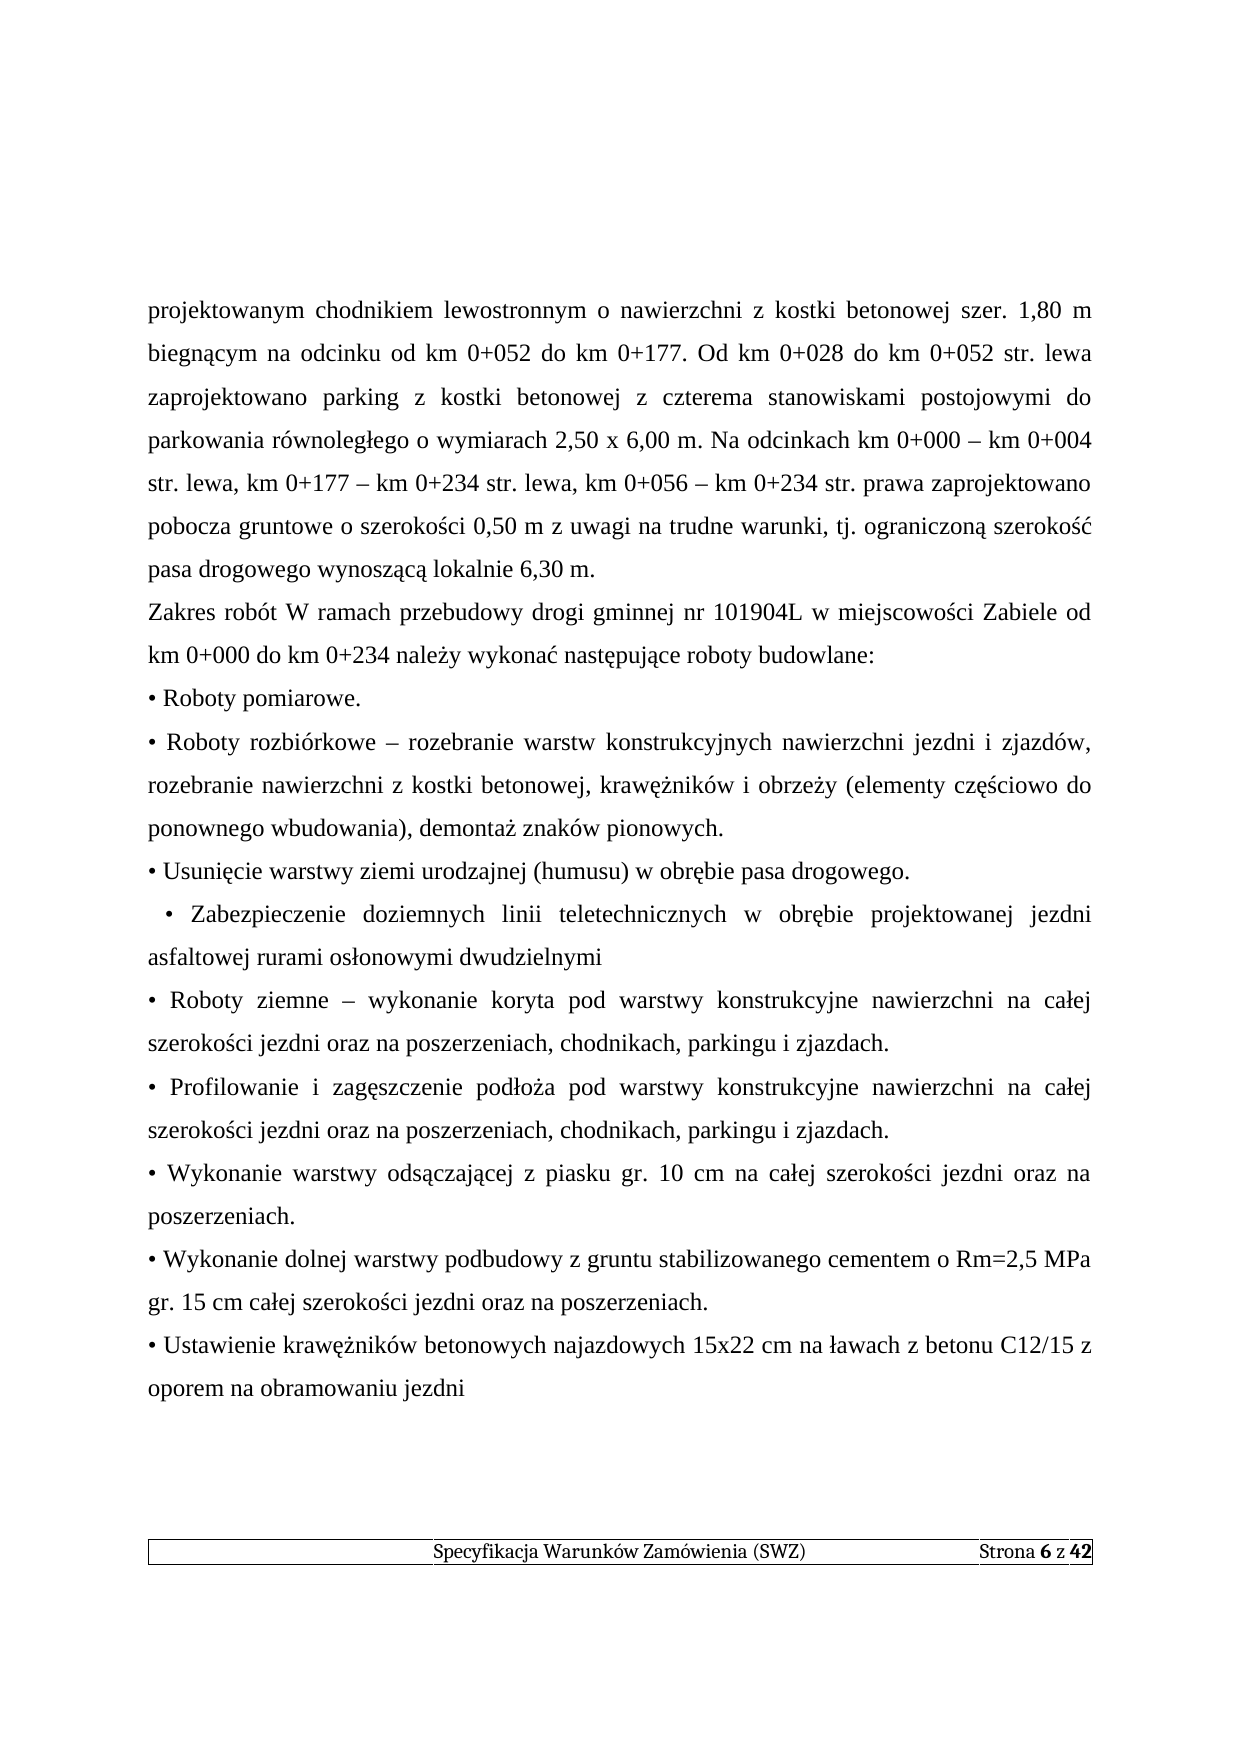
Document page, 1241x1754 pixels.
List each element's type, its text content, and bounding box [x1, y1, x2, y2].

text • Roboty ziemne – wykonanie koryta pod warstwy konstrukcyjne nawierzchni na całej szerokości jezdni oraz na poszerzeniach, chodnikach, parkingu i zjazdach. [148, 985, 1093, 1057]
text • Profilowanie i zagęszczenie podłoża pod warstwy konstrukcyjne nawierzchni na całej szerokości jezdni oraz na poszerzeniach, chodnikach, parkingu i zjazdach. [148, 1072, 1093, 1143]
text • Usunięcie warstwy ziemi urodzajnej (humusu) w obrębie pasa drogowego. [148, 856, 1093, 885]
text • Wykonanie warstwy odsączającej z piasku gr. 10 cm na całej szerokości jezdni oraz na poszerzeniach. [148, 1158, 1093, 1230]
text projektowanym chodnikiem lewostronnym o nawierzchni z kostki betonowej szer. 1,80 m biegnącym na odcinku od km 0+052 do km 0+177. Od km 0+028 do km 0+052 str. lewa zaprojektowano parking z kostki betonowej z czterema stanowiskami postojowymi do parkowania równoległego o wymiarach 2,50 x 6,00 m. Na odcinkach km 0+000 – km 0+004 str. lewa, km 0+177 – km 0+234 str. lewa, km 0+056 – km 0+234 str. prawa zaprojektowano pobocza gruntowe o szerokości 0,50 m z uwagi na trudne warunki, tj. ograniczoną szerokość pasa drogowego wynoszącą lokalnie 6,30 m. [148, 295, 1093, 583]
text • Ustawienie krawężników betonowych najazdowych 15x22 cm na ławach z betonu C12/15 z oporem na obramowaniu jezdni [148, 1330, 1093, 1402]
text • Wykonanie dolnej warstwy podbudowy z gruntu stabilizowanego cementem o Rm=2,5 MPa gr. 15 cm całej szerokości jezdni oraz na poszerzeniach. [148, 1244, 1093, 1316]
text • Roboty rozbiórkowe – rozebranie warstw konstrukcyjnych nawierzchni jezdni i zjazdów, rozebranie nawierzchni z kostki betonowej, krawężników i obrzeży (elementy częściowo do ponownego wbudowania), demontaż znaków pionowych. [148, 727, 1093, 842]
text • Roboty pomiarowe. [148, 683, 1093, 712]
text Zakres robót W ramach przebudowy drogi gminnej nr 101904L w miejscowości Zabiele od km 0+000 do km 0+234 należy wykonać następujące roboty budowlane: [148, 597, 1093, 669]
text • Zabezpieczenie doziemnych linii teletechnicznych w obrębie projektowanej jezdni asfaltowej rurami osłonowymi dwudzielnymi [148, 899, 1093, 971]
